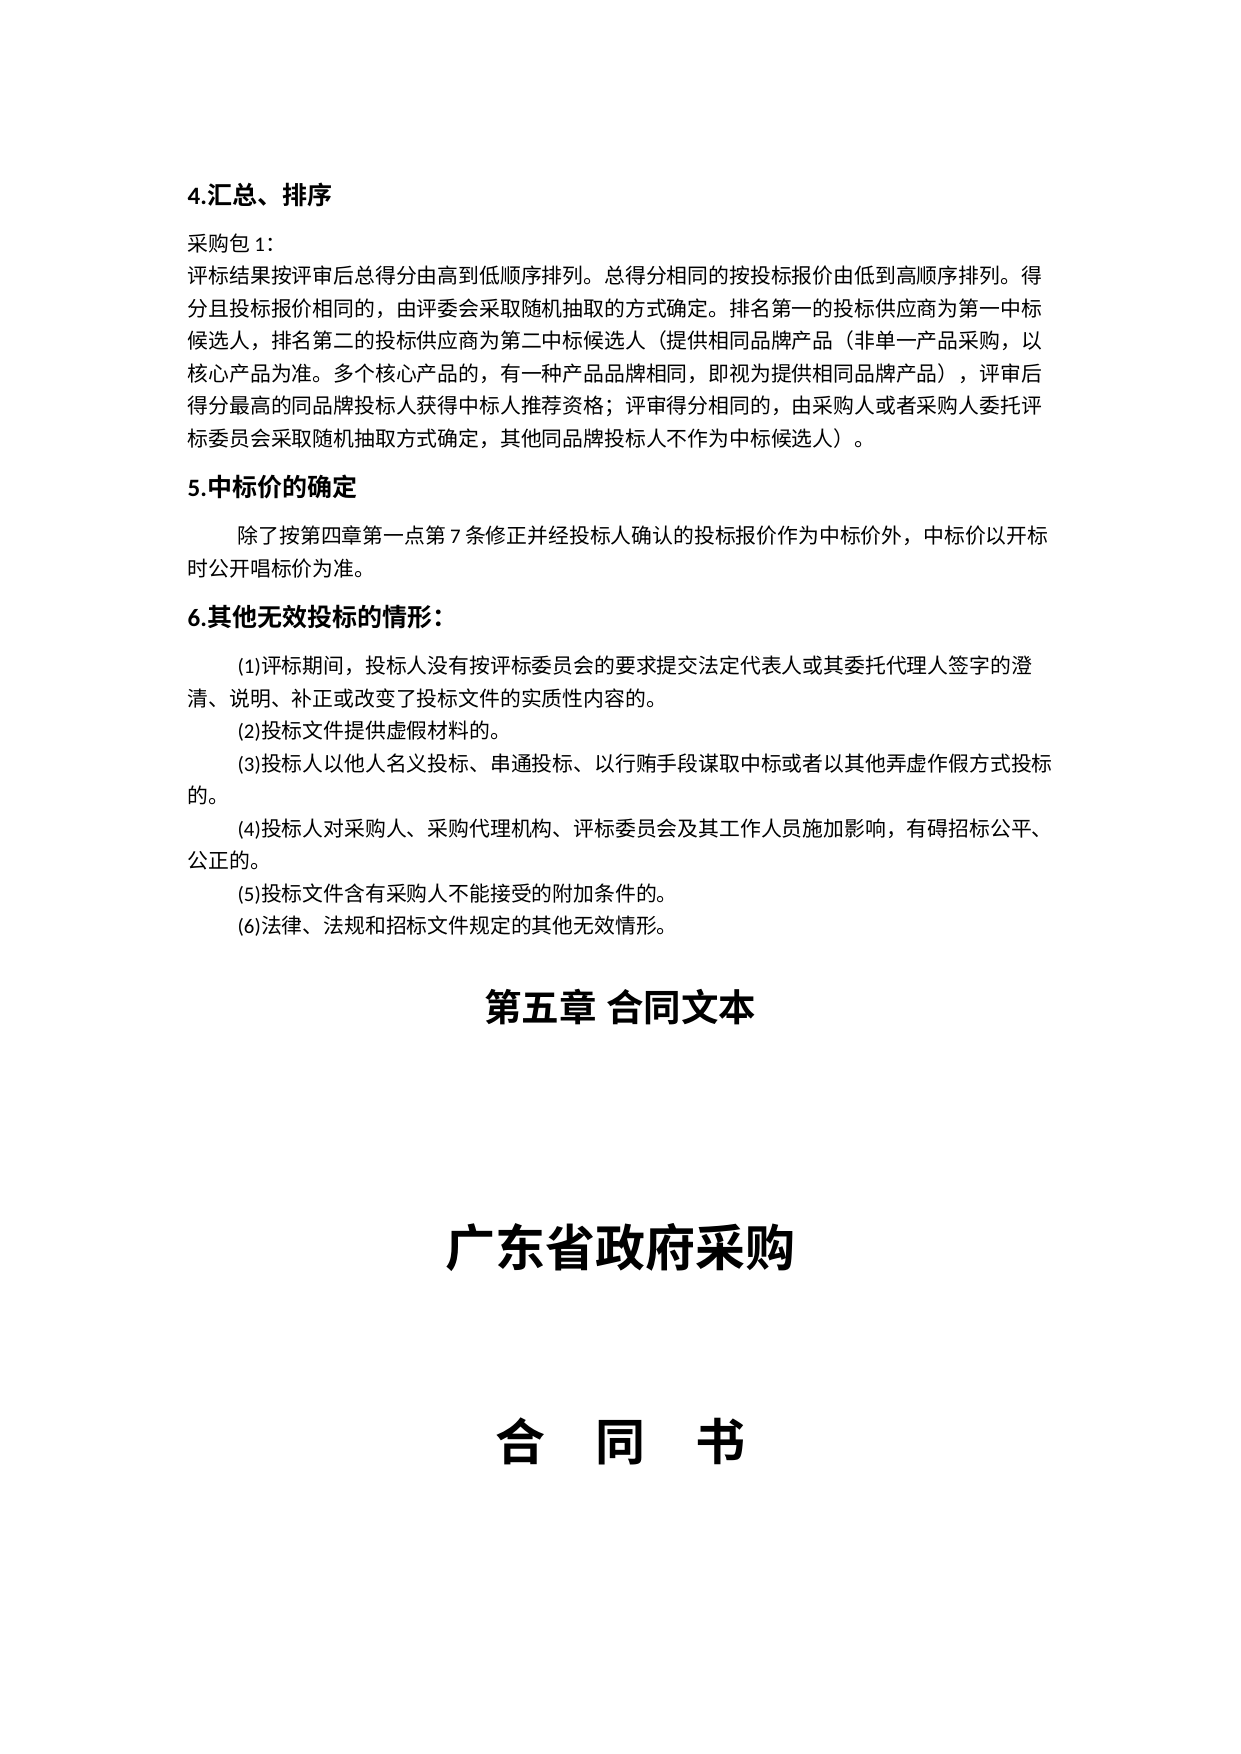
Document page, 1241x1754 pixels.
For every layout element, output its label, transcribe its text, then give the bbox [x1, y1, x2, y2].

text 4.汇总、排序 [187, 162, 1053, 227]
text 第五章 合同文本 [187, 974, 1053, 1039]
text 采购包1： [187, 227, 1053, 259]
text 5.中标价的确定 [187, 454, 1053, 519]
text 合 同 书 [187, 1393, 1053, 1490]
text (2)投标文件提供虚假材料的。 [187, 714, 1053, 747]
text (5)投标文件含有采购人不能接受的附加条件的。 [187, 877, 1053, 909]
text 广东省政府采购 [187, 1198, 1053, 1296]
text 6.其他无效投标的情形： [187, 584, 1053, 649]
text 除了按第四章第一点第7条修正并经投标人确认的投标报价作为中标价外，中标价以开标时公开唱标价为准。 [187, 519, 1053, 584]
text (3)投标人以他人名义投标、串通投标、以行贿手段谋取中标或者以其他弄虚作假方式投标的。 [187, 747, 1053, 812]
text (1)评标期间，投标人没有按评标委员会的要求提交法定代表人或其委托代理人签字的澄清、说明、补正或改变了投标文件的实质性内容的。 [187, 649, 1053, 714]
text 评标结果按评审后总得分由高到低顺序排列。总得分相同的按投标报价由低到高顺序排列。得分且投标报价相同的，由评委会采取随机抽取的方式确定。排名第一的投标供应商为第一中标候选人，排名第二的投标供应商为第二中标候选人（提供相同品牌产品（非单一产品采购，以核心产品为准。多个核心产品的，有一种产品品牌相同，即视为提供相同品牌产品），评审后得分最高的同品牌投标人获得中标人推荐资格；评审得分相同的，由采购人或者采购人委托评标委员会采取随机抽取方式确定，其他同品牌投标人不作为中标候选人）。 [187, 259, 1053, 454]
text (4)投标人对采购人、采购代理机构、评标委员会及其工作人员施加影响，有碍招标公平、公正的。 [187, 812, 1053, 877]
text (6)法律、法规和招标文件规定的其他无效情形。 [187, 909, 1053, 942]
